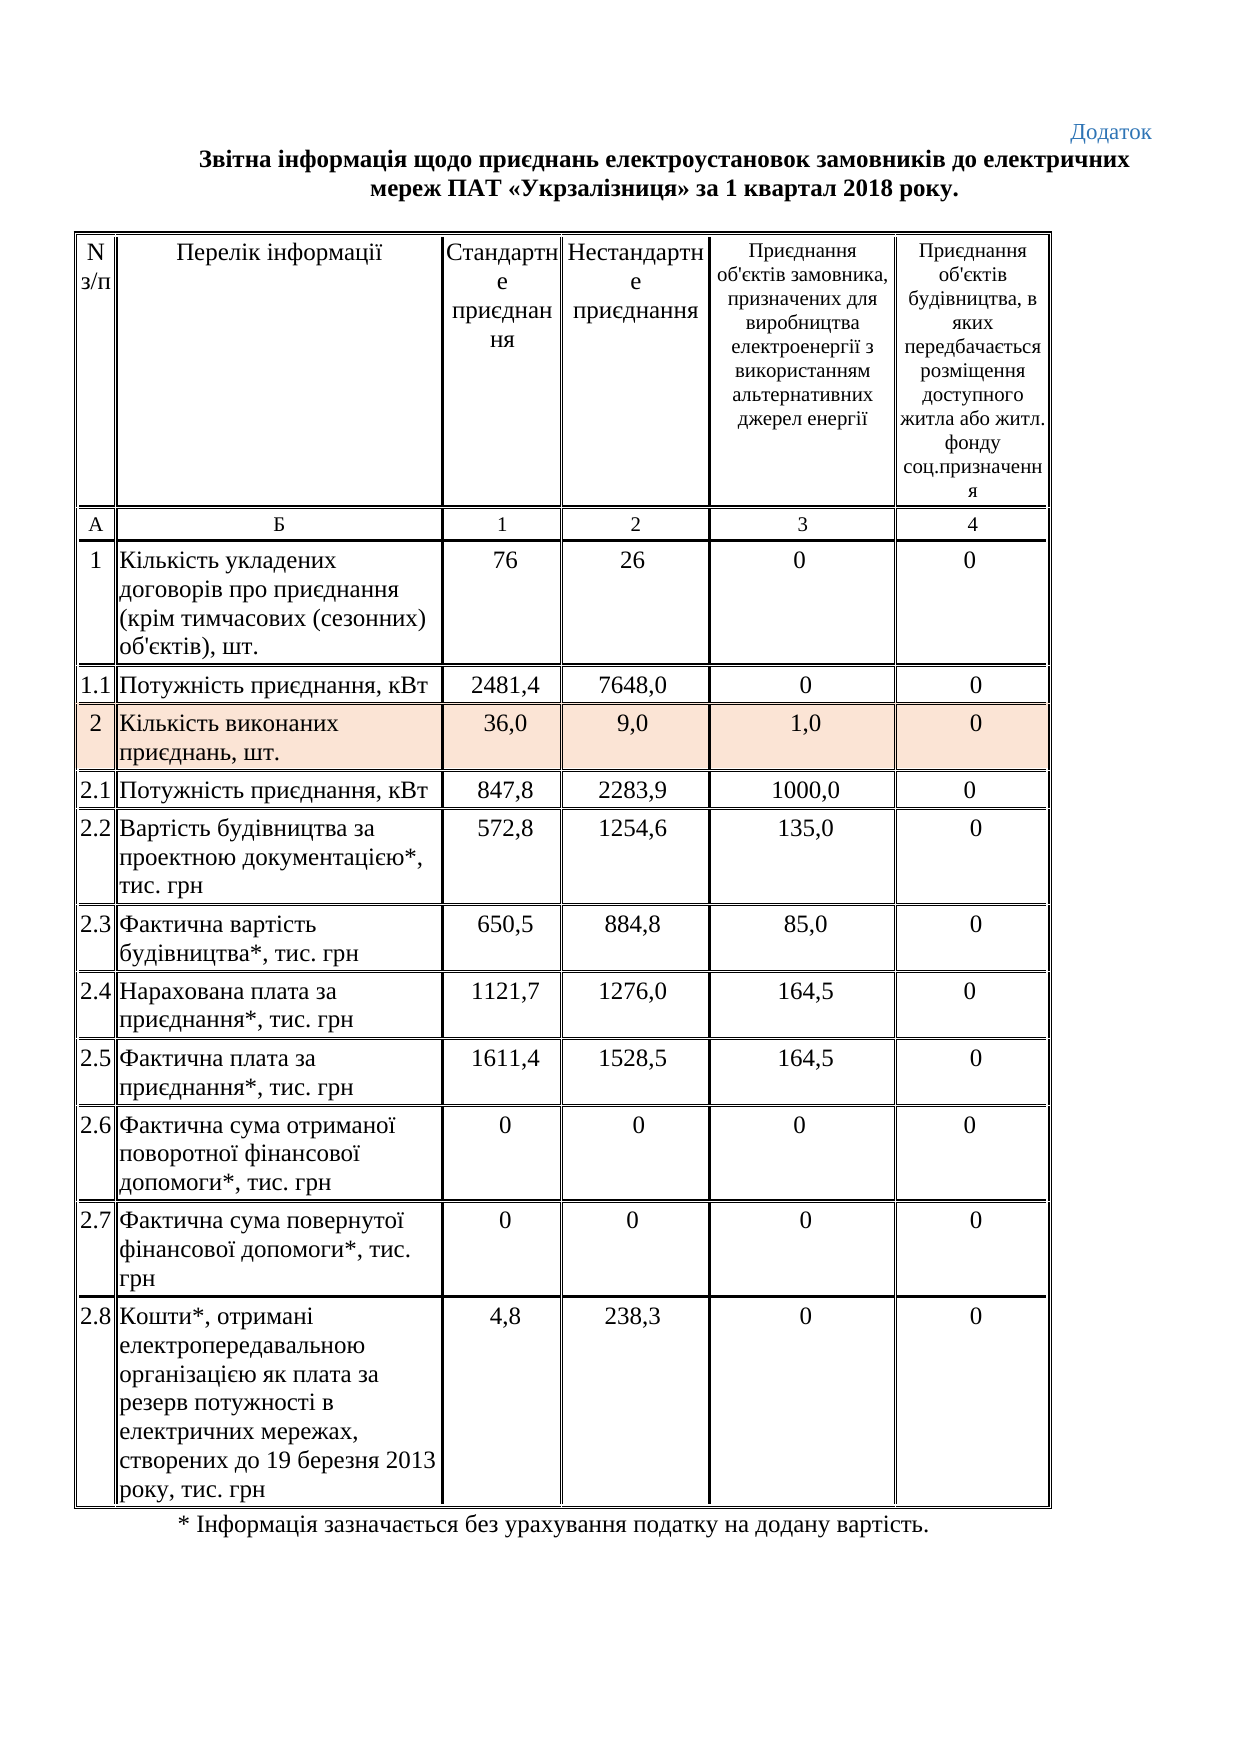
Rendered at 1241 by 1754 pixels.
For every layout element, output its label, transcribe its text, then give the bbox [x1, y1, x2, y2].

table_cell 0 [897, 1199, 1049, 1295]
table_cell 2 [75, 702, 116, 768]
table_cell 572,8 [444, 810, 560, 902]
table_cell 0 [711, 667, 894, 702]
table_header N з/п [77, 233, 116, 505]
table_cell 2.1 [77, 769, 114, 807]
table_cell 0 [709, 1298, 896, 1506]
table_cell 4,8 [442, 1298, 562, 1506]
table_cell 1276,0 [563, 973, 708, 1036]
table_cell 2.4 [77, 970, 114, 1036]
table_cell 2283,9 [563, 772, 708, 807]
table_cell Фактична вартість будівництва*, тис. грн [118, 906, 441, 969]
table_header Стандартне приєднання [442, 235, 562, 505]
table_cell 1611,4 [444, 1040, 560, 1103]
table_cell 0 [896, 1295, 1048, 1506]
table_header Приєднання об'єктів будівництва, в яких передбачається розміщення доступного житла або житл. фонду соц.призначення [896, 235, 1048, 505]
table_cell 0 [896, 702, 1050, 768]
table_cell Б [118, 509, 441, 539]
table_cell 1,0 [711, 705, 894, 768]
table_cell 0 [897, 970, 1049, 1036]
table_cell Нарахована плата за приєднання*, тис. грн [118, 973, 441, 1036]
table_cell 2 [563, 509, 708, 539]
table_cell А [77, 505, 114, 539]
table_cell 2.7 [77, 1199, 114, 1295]
table_cell Кількість укладених договорів про приєднання (крім тимчасових (сезонних) об'єктів), шт. [118, 542, 441, 663]
table_cell 36,0 [444, 705, 560, 768]
table_cell 0 [711, 1203, 894, 1295]
table_cell 0 [897, 769, 1049, 807]
table_cell 0 [444, 1107, 560, 1199]
table_cell 26 [563, 542, 708, 663]
table_cell Потужність приєднання, кВт [118, 667, 441, 702]
table_cell 0 [896, 807, 1050, 902]
table_cell 3 [711, 509, 894, 539]
table_cell 85,0 [711, 906, 894, 969]
table_cell 164,5 [711, 973, 894, 1036]
table_cell Потужність приєднання, кВт [118, 772, 441, 807]
table_cell 238,3 [562, 1298, 709, 1506]
table_header Нестандартне приєднання [562, 235, 709, 505]
table_cell 164,5 [711, 1040, 894, 1103]
table_cell 2.8 [77, 1295, 116, 1506]
table_header Перелік інформації [116, 235, 442, 505]
table_cell 1 [444, 509, 560, 539]
text * Інформація зазначається без урахування податку на додану вартість. [177, 1509, 1152, 1538]
table_cell 0 [444, 1203, 560, 1295]
table_cell 1121,7 [444, 973, 560, 1036]
table_cell 0 [563, 1203, 708, 1295]
table_cell 2.5 [77, 1036, 114, 1103]
table_cell 76 [444, 542, 560, 663]
table_cell Кількість виконаних приєднань, шт. [118, 705, 441, 768]
table_cell 650,5 [444, 906, 560, 969]
table_cell Кошти*, отримані електропередавальною організацією як плата за резерв потужності в електричних мережах, створених до 19 березня 2013 року, тис. грн [116, 1298, 442, 1506]
table_cell 4 [897, 505, 1049, 539]
table_cell 884,8 [563, 906, 708, 969]
table_cell 847,8 [444, 772, 560, 807]
table_cell 0 [897, 1104, 1049, 1199]
table_cell 2481,4 [444, 667, 560, 702]
table_cell Вартість будівництва за проектною документацією*, тис. грн [118, 810, 441, 902]
text Додаток [177, 118, 1152, 144]
table_cell 1254,6 [563, 810, 708, 902]
table_cell Фактична сума отриманої поворотної фінансової допомоги*, тис. грн [118, 1107, 441, 1199]
table_cell 1 [77, 539, 114, 663]
table_cell 0 [897, 539, 1048, 663]
table_cell 1.1 [77, 663, 114, 702]
table_cell 135,0 [711, 810, 894, 902]
table_cell 2.6 [77, 1104, 114, 1199]
table_cell 9,0 [563, 705, 708, 768]
table_cell 1000,0 [711, 772, 894, 807]
table_cell 0 [897, 903, 1049, 969]
table_cell 1528,5 [563, 1040, 708, 1103]
table_header Приєднання об'єктів замовника, призначених для виробництва електроенергії з використанням альтернативних джерел енергії [709, 235, 896, 505]
table_cell 0 [711, 542, 894, 663]
table_cell 0 [897, 663, 1049, 702]
table_cell 0 [563, 1107, 708, 1199]
table_cell 0 [897, 1036, 1049, 1103]
table_cell 2.3 [77, 903, 114, 969]
table_cell Фактична плата за приєднання*, тис. грн [118, 1040, 441, 1103]
table_cell 0 [711, 1107, 894, 1199]
table_cell 7648,0 [563, 667, 708, 702]
table_cell Фактична сума повернутої фінансової допомоги*, тис. грн [118, 1203, 441, 1295]
subtitle Звітна інформація щодо приєднань електроустановок замовників до електричних мереж ПАТ «Укрзалізниця» за 1 квартал 2018 року. [177, 144, 1152, 202]
table_cell 2.2 [75, 807, 116, 902]
